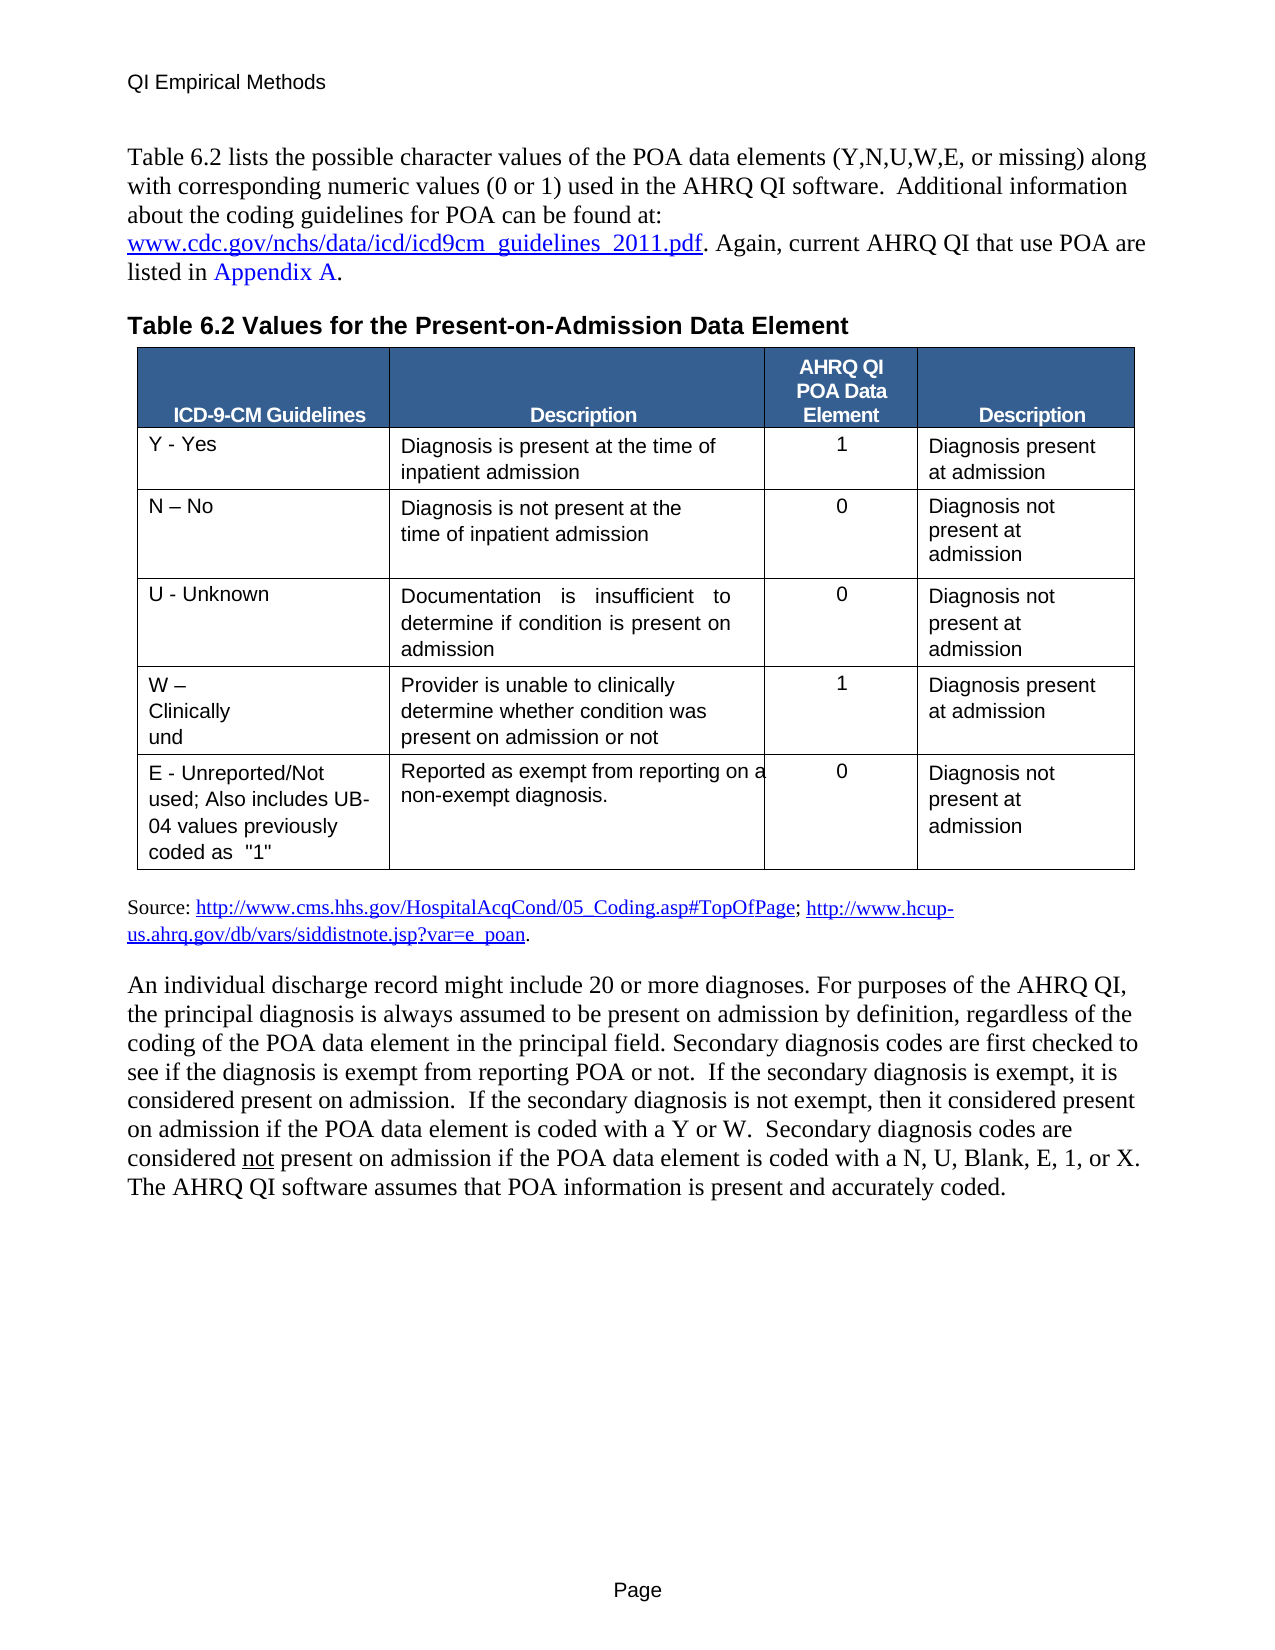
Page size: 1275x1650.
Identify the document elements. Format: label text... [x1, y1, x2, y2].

table_cell W – Clinically undetermined [138, 667, 389, 754]
table_header Description [390, 348, 764, 427]
table_cell 1 [765, 667, 917, 754]
text Table 6.2 lists the possible character values of the POA data elements (Y,N,U,W,E, or missing) along with corresponding numeric values (0 or 1) used in the AHRQ QI software. Additional information about the coding guidelines for POA can be found at: www.cdc.gov/nchs/data/icd/icd9cm_guidelines_2011.pdf. Again, current AHRQ QI that use POA are listed in Appendix A. [127, 142, 1148, 286]
table_header AHRQ QI POA Data Element [765, 348, 917, 427]
table_header Description [918, 348, 1134, 427]
subtitle Table 6.2 Values for the Present-on-Admission Data Element [127, 311, 1148, 340]
table_cell Diagnosis not present at admission [918, 490, 1134, 577]
table_cell Diagnosis is present at the time of inpatient admission [390, 428, 764, 489]
table_cell N – No [138, 490, 389, 577]
table_cell 0 [765, 579, 917, 666]
table_cell 0 [765, 755, 917, 869]
table_cell E - Unreported/Not used; Also includes UB- 04 values previously coded as "1" [138, 755, 389, 869]
table_cell Documentation is insufficient to determine if condition is present on admission [390, 579, 764, 666]
table_cell Y - Yes [138, 428, 389, 489]
table_cell Diagnosis not present at admission [918, 755, 1134, 869]
table_header ICD-9-CM Guidelines [138, 348, 389, 427]
table_cell Diagnosis present at admission [918, 428, 1134, 489]
table_cell Diagnosis present at admission [918, 667, 1134, 754]
table_cell Diagnosis not present at admission [918, 579, 1134, 666]
text Source: http://www.cms.hhs.gov/HospitalAcqCond/05_Coding.asp#TopOfPage; http://www.hcup-us.ahrq.gov/db/vars/siddistnote.jsp?var=e_poan. [127, 895, 1148, 946]
table_cell 0 [765, 490, 917, 577]
table_cell Reported as exempt from reporting on a non-exempt diagnosis. [390, 755, 764, 869]
table_cell 1 [765, 428, 917, 489]
table_cell Diagnosis is not present at the time of inpatient admission [390, 490, 764, 577]
text An individual discharge record might include 20 or more diagnoses. For purposes of the AHRQ QI, the principal diagnosis is always assumed to be present on admission by definition, regardless of the coding of the POA data element in the principal field. Secondary diagnosis codes are first checked to see if the diagnosis is exempt from reporting POA or not. If the secondary diagnosis is exempt, it is considered present on admission. If the secondary diagnosis is not exempt, then it considered present on admission if the POA data element is coded with a Y or W. Secondary diagnosis codes are considered not present on admission if the POA data element is coded with a N, U, Blank, E, 1, or X. The AHRQ QI software assumes that POA information is present and accurately coded. [127, 971, 1148, 1201]
table_cell Provider is unable to clinically determine whether condition was present on admission or not [390, 667, 764, 754]
table_cell U - Unknown [138, 579, 389, 666]
